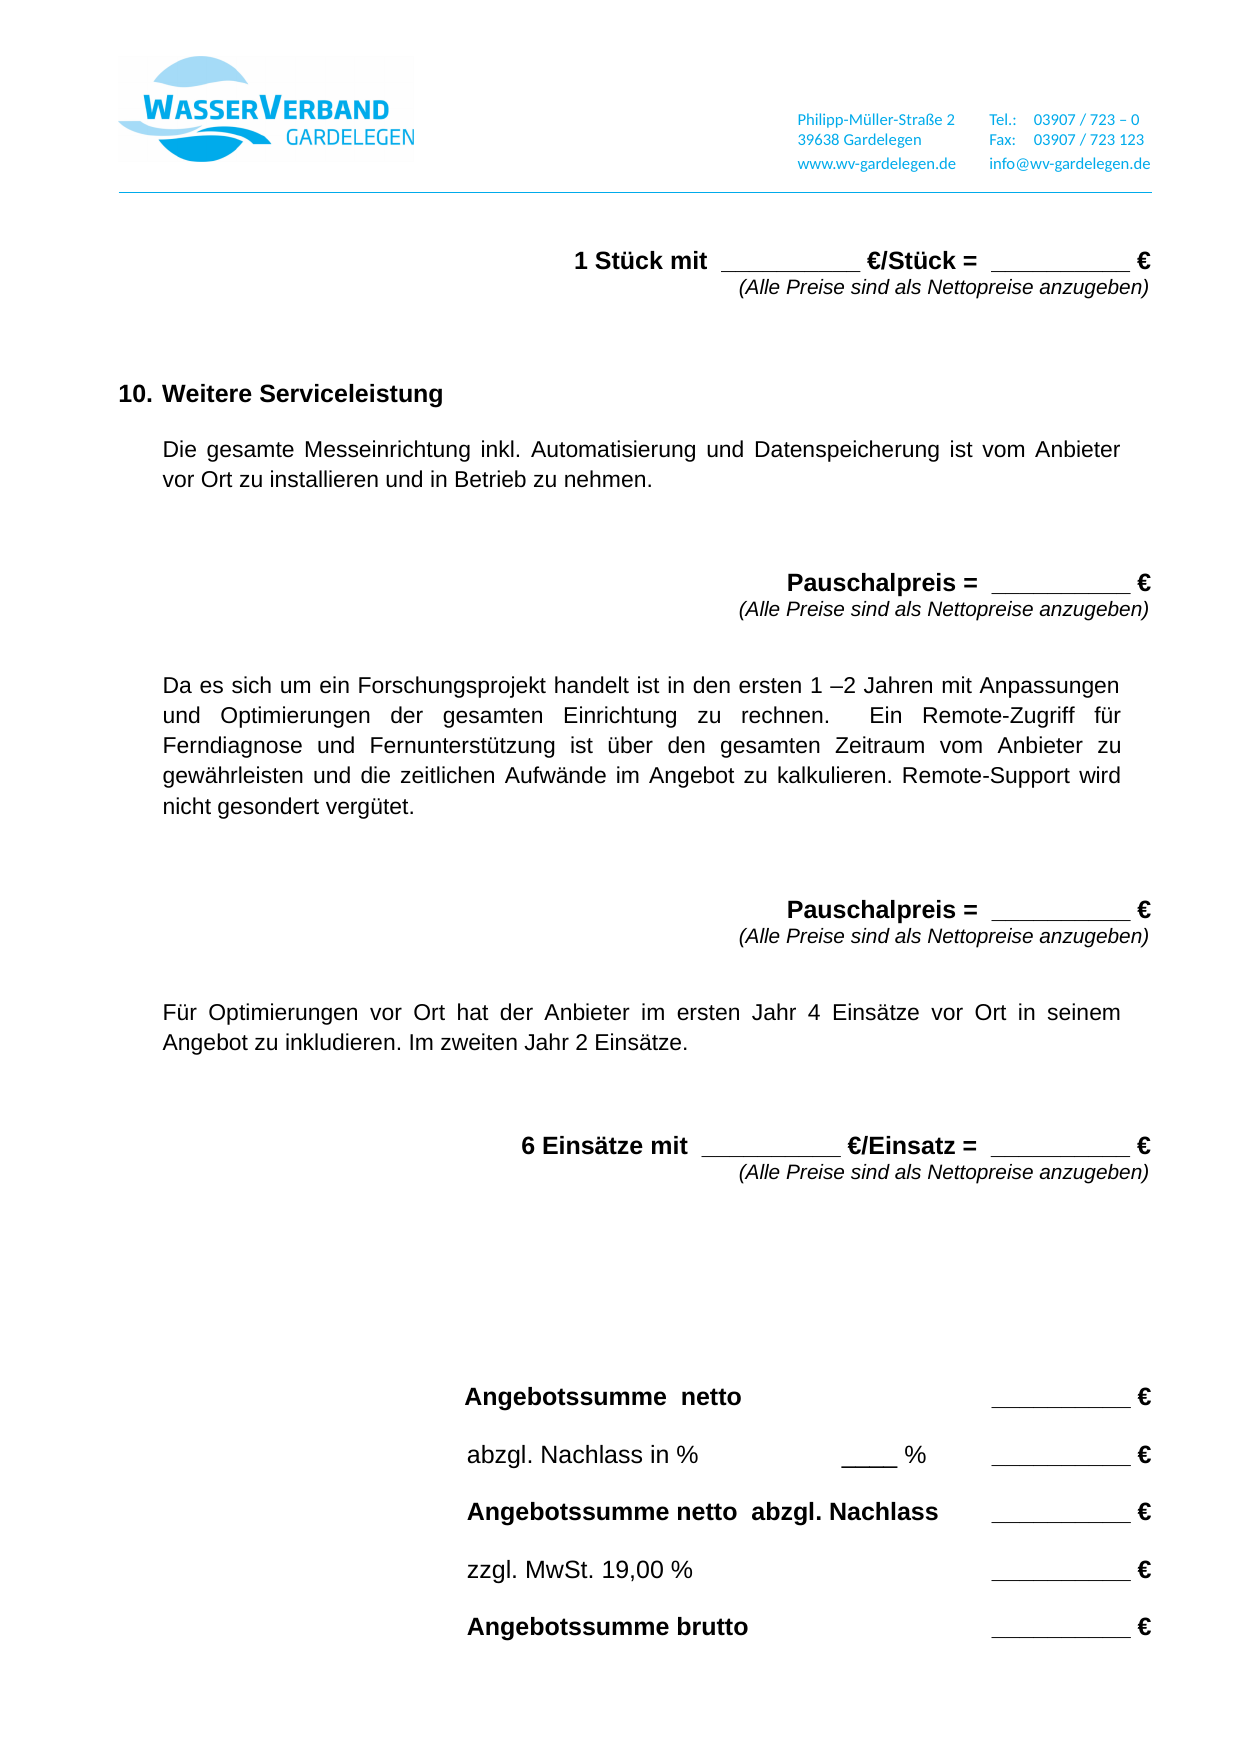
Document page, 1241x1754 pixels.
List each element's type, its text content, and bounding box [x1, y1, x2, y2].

text (Alle Preise sind als Nettopreise anzugeben) [118, 597, 1151, 621]
picture [1017, 167, 1027, 171]
text Da es sich um ein Forschungsprojekt handelt ist in den ersten 1 –2 Jahren mit Anpassungen und Optimierungen der gesamten Einrichtung zu rechnen. Ein Remote-Zugriff für Ferndiagnose und Fernunterstützung ist über den gesamten Zeitraum vom Anbieter zu gewährleisten und die zeitlichen Aufwände im Angebot zu kalkulieren. Remote-Support wird nicht gesondert vergütet. [162, 672, 1122, 819]
text Angebotssumme netto __________ € [192, 1382, 1151, 1411]
text 6 Einsätze mit __________ €/Einsatz = __________ € [192, 1131, 1151, 1159]
text Die gesamte Messeinrichtung inkl. Automatisierung und Datenspeicherung ist vom Anbieter vor Ort zu installieren und in Betrieb zu nehmen. [162, 436, 1122, 492]
text Für Optimierungen vor Ort hat der Anbieter im ersten Jahr 4 Einsätze vor Ort in seinem Angebot zu inkludieren. Im zweiten Jahr 2 Einsätze. [162, 998, 1122, 1055]
text (Alle Preise sind als Nettopreise anzugeben) [118, 1159, 1151, 1183]
text Angebotssumme brutto __________ € [118, 1612, 1151, 1641]
text Pauschalpreis = __________ € [192, 895, 1151, 923]
text Pauschalpreis = __________ € [192, 568, 1151, 597]
text (Alle Preise sind als Nettopreise anzugeben) [118, 275, 1151, 299]
text Angebotssumme netto abzgl. Nachlass __________ € [118, 1497, 1151, 1526]
picture [118, 56, 414, 162]
text (Alle Preise sind als Nettopreise anzugeben) [118, 923, 1151, 947]
subtitle Weitere Serviceleistung [118, 379, 1151, 408]
picture [1017, 158, 1028, 168]
text 1 Stück mit __________ €/Stück = __________ € [192, 246, 1151, 275]
text zzgl. MwSt. 19,00 % __________ € [118, 1555, 1151, 1584]
text abzgl. Nachlass in % ____ % __________ € [118, 1440, 1151, 1469]
